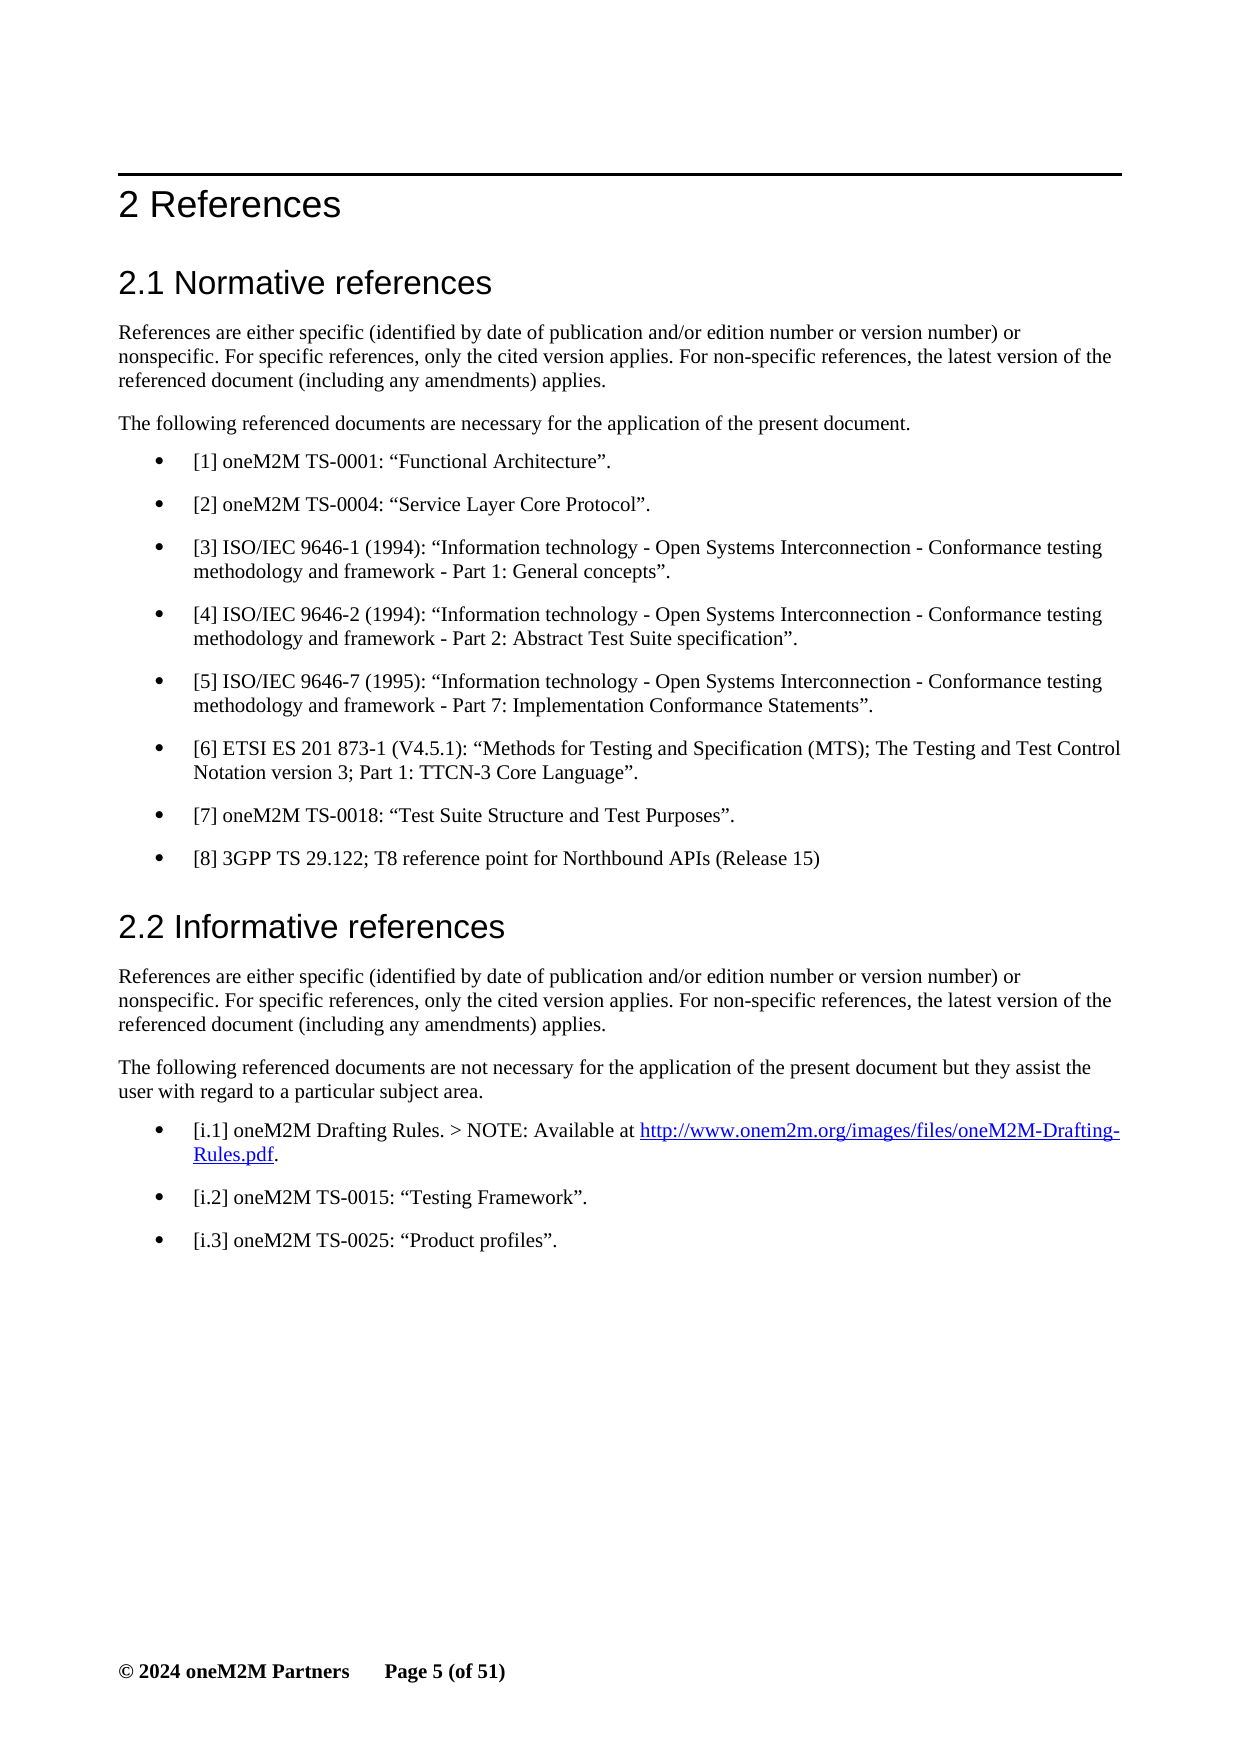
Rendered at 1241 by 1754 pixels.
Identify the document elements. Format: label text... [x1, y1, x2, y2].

subtitle 2.1 Normative references [118, 263, 1122, 301]
subtitle 2 References [118, 176, 1122, 225]
text The following referenced documents are necessary for the application of the present document. [118, 411, 1122, 435]
list [6] ETSI ES 201 873-1 (V4.5.1): “Methods for Testing and Specification (MTS); The Testing and Test Control Notation version 3; Part 1: TTCN-3 Core Language”. [156, 736, 1122, 784]
text The following referenced documents are not necessary for the application of the present document but they assist the user with regard to a particular subject area. [118, 1055, 1122, 1103]
list [4] ISO/IEC 9646-2 (1994): “Information technology - Open Systems Interconnection - Conformance testing methodology and framework - Part 2: Abstract Test Suite specification”. [156, 602, 1122, 650]
list [i.3] oneM2M TS-0025: “Product profiles”. [156, 1227, 1122, 1252]
list [i.1] oneM2M Drafting Rules. > NOTE: Available at http://www.onem2m.org/images/files/oneM2M-Drafting-Rules.pdf. [156, 1118, 1122, 1166]
list [8] 3GPP TS 29.122; T8 reference point for Northbound APIs (Release 15) [156, 845, 1122, 869]
list [1] oneM2M TS-0001: “Functional Architecture”. [156, 449, 1122, 473]
subtitle 2.2 Informative references [118, 907, 1122, 945]
list [5] ISO/IEC 9646-7 (1995): “Information technology - Open Systems Interconnection - Conformance testing methodology and framework - Part 7: Implementation Conformance Statements”. [156, 669, 1122, 717]
list [3] ISO/IEC 9646-1 (1994): “Information technology - Open Systems Interconnection - Conformance testing methodology and framework - Part 1: General concepts”. [156, 535, 1122, 583]
list [2] oneM2M TS-0004: “Service Layer Core Protocol”. [156, 492, 1122, 516]
list [i.2] oneM2M TS-0015: “Testing Framework”. [156, 1185, 1122, 1209]
list [7] oneM2M TS-0018: “Test Suite Structure and Test Purposes”. [156, 803, 1122, 827]
